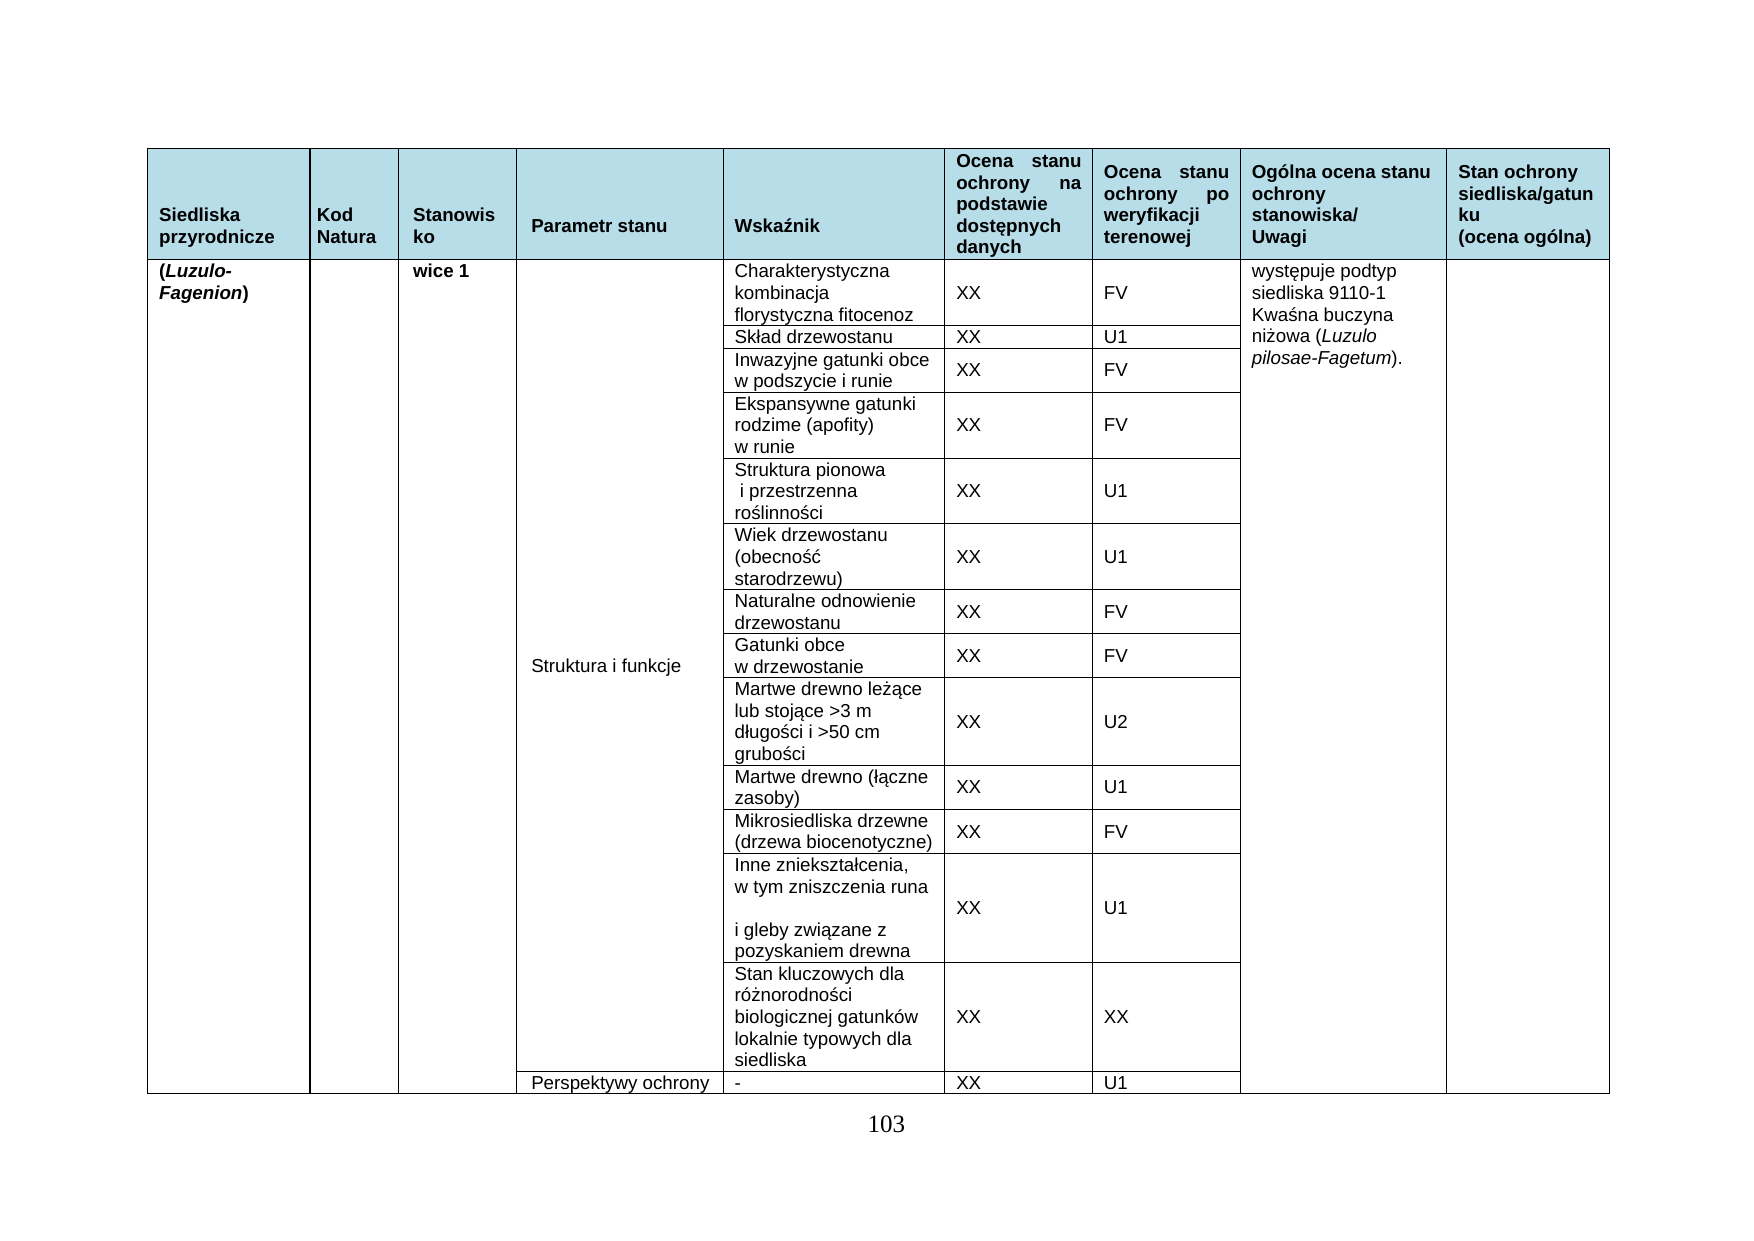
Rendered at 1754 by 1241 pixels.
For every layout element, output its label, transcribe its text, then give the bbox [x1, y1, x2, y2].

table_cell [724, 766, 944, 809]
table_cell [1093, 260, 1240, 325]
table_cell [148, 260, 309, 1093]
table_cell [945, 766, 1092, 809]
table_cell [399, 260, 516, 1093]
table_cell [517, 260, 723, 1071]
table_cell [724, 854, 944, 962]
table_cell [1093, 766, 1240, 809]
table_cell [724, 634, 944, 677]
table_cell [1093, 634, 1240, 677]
table_header Wskaźnik [724, 149, 944, 259]
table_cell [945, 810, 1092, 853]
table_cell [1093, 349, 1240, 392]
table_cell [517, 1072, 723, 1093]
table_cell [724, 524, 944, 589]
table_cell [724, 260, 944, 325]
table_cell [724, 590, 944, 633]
table_header Stanowisko [399, 149, 516, 259]
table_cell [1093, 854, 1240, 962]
table_header Ocena stanu ochrony po weryfikacji terenowej [1093, 149, 1240, 259]
table_header Stan ochrony siedliska/gatunku (ocena ogólna) [1447, 149, 1609, 259]
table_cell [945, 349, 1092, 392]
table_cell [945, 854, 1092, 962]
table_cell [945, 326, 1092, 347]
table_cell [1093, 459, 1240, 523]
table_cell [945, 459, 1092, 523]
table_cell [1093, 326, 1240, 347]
table_header Parametr stanu [517, 149, 723, 259]
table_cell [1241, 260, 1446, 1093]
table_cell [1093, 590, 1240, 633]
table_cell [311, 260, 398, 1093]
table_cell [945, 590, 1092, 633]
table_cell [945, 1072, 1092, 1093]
table_header Ocena stanu ochrony na podstawie dostępnych danych [945, 149, 1092, 259]
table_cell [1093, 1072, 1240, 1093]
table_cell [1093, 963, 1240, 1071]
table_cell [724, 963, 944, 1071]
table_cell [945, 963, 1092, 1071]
table_header Kod Natura [311, 149, 398, 259]
table_header Siedliska przyrodnicze [148, 149, 309, 259]
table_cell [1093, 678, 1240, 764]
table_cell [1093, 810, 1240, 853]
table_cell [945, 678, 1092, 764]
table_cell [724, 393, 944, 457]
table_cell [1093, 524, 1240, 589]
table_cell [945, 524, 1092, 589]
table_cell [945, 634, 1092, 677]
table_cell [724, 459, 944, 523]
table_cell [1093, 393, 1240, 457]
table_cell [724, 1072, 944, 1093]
table_header Ogólna ocena stanu ochrony stanowiska/ Uwagi [1241, 149, 1446, 259]
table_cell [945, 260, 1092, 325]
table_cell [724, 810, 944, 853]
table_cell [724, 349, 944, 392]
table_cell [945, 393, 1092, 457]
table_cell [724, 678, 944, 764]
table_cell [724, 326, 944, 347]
